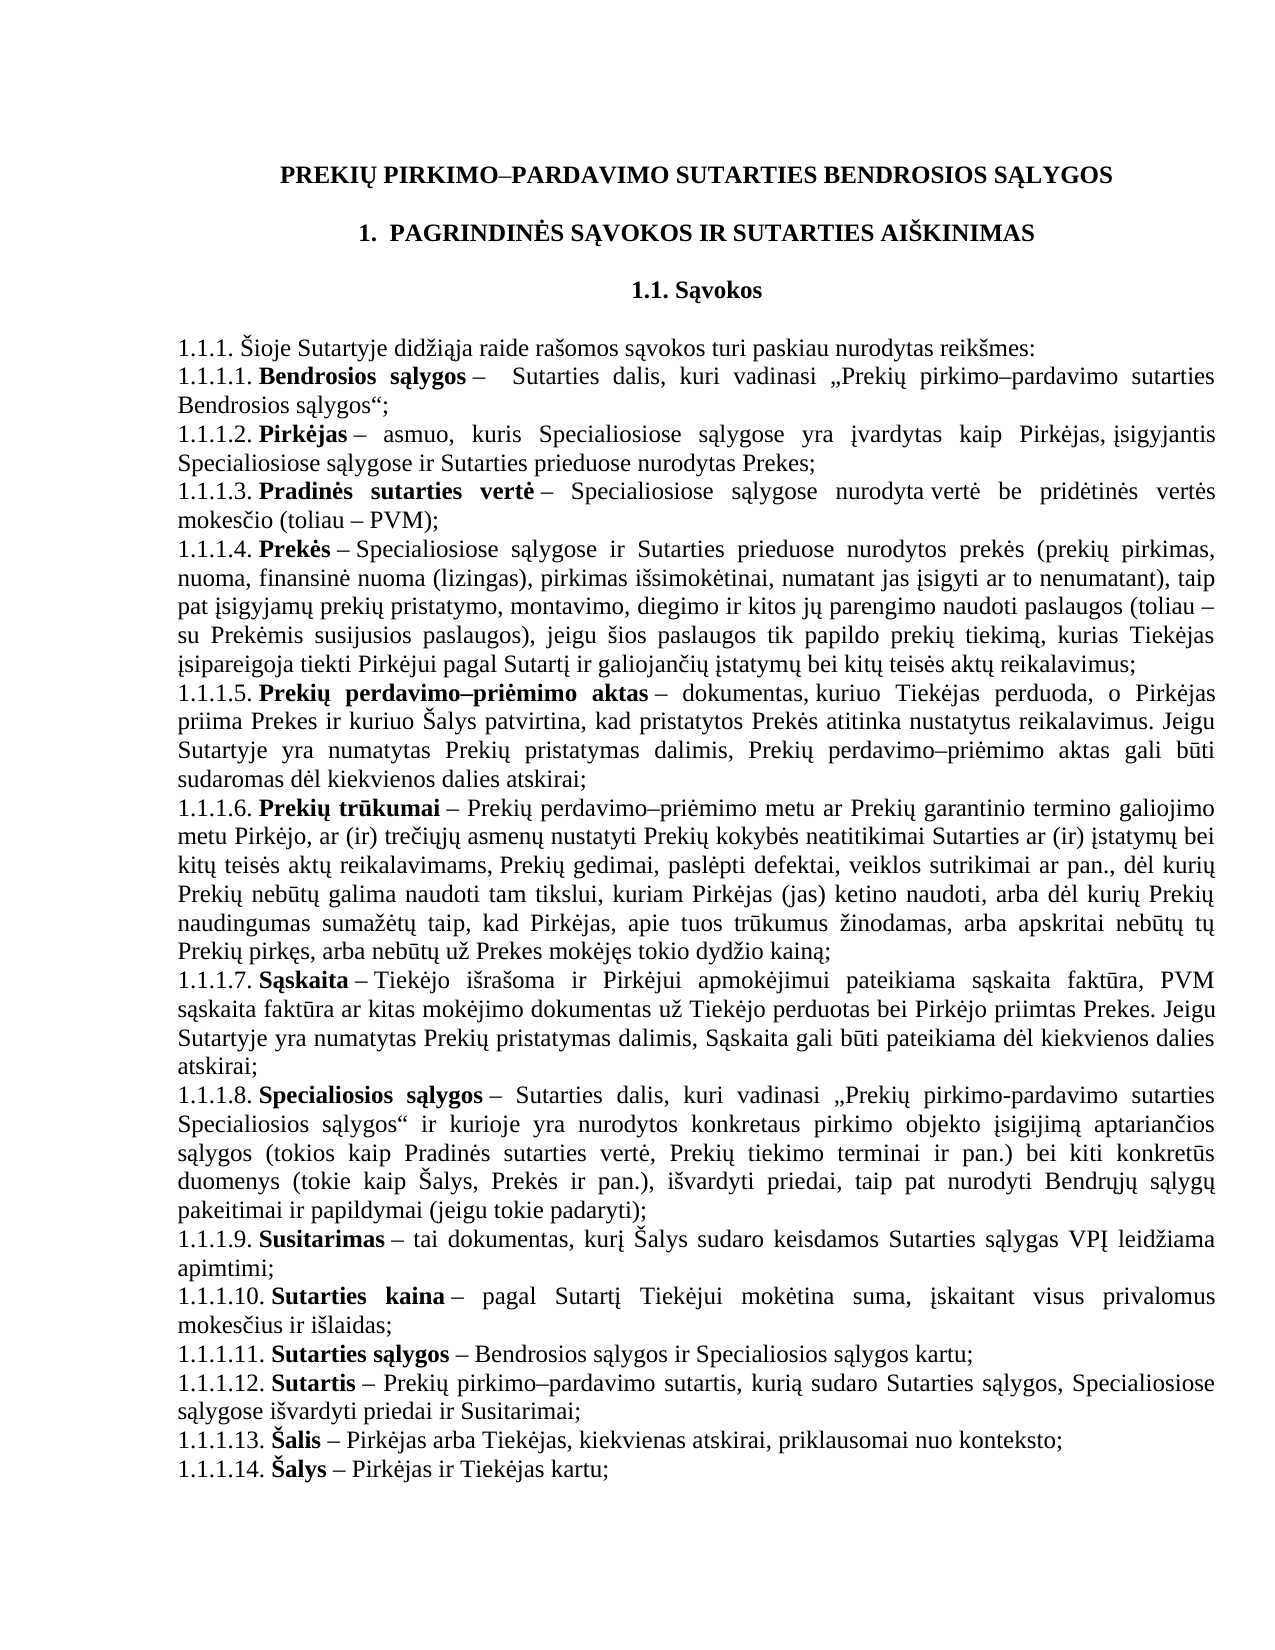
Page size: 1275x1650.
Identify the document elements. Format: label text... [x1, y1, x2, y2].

text 1.1.1.2. Pirkėjas – asmuo, kuris Specialiosiose sąlygose yra įvardytas kaip Pirkėjas, įsigyjantis Specialiosiose sąlygose ir Sutarties prieduose nurodytas Prekes; [177, 419, 1216, 476]
text 1.1.1.14. Šalys – Pirkėjas ir Tiekėjas kartu; [177, 1454, 1216, 1483]
text 1.1.1.7. Sąskaita – Tiekėjo išrašoma ir Pirkėjui apmokėjimui pateikiama sąskaita faktūra, PVM sąskaita faktūra ar kitas mokėjimo dokumentas už Tiekėjo perduotas bei Pirkėjo priimtas Prekes. Jeigu Sutartyje yra numatytas Prekių pristatymas dalimis, Sąskaita gali būti pateikiama dėl kiekvienos dalies atskirai; [177, 965, 1216, 1080]
text 1.1.1. Šioje Sutartyje didžiąja raide rašomos sąvokos turi paskiau nurodytas reikšmes: [177, 333, 1216, 361]
text 1.1.1.8. Specialiosios sąlygos – Sutarties dalis, kuri vadinasi „Prekių pirkimo-pardavimo sutarties Specialiosios sąlygos“ ir kurioje yra nurodytos konkretaus pirkimo objekto įsigijimą aptariančios sąlygos (tokios kaip Pradinės sutarties vertė, Prekių tiekimo terminai ir pan.) bei kiti konkretūs duomenys (tokie kaip Šalys, Prekės ir pan.), išvardyti priedai, taip pat nurodyti Bendrųjų sąlygų pakeitimai ir papildymai (jeigu tokie padaryti); [177, 1080, 1216, 1224]
text 1.1.1.13. Šalis – Pirkėjas arba Tiekėjas, kiekvienas atskirai, priklausomai nuo konteksto; [177, 1425, 1216, 1454]
text 1.1.1.12. Sutartis – Prekių pirkimo–pardavimo sutartis, kurią sudaro Sutarties sąlygos, Specialiosiose sąlygose išvardyti priedai ir Susitarimai; [177, 1368, 1216, 1425]
text 1.1.1.5. Prekių perdavimo–priėmimo aktas – dokumentas, kuriuo Tiekėjas perduoda, o Pirkėjas priima Prekes ir kuriuo Šalys patvirtina, kad pristatytos Prekės atitinka nustatytus reikalavimus. Jeigu Sutartyje yra numatytas Prekių pristatymas dalimis, Prekių perdavimo–priėmimo aktas gali būti sudaromas dėl kiekvienos dalies atskirai; [177, 678, 1216, 793]
text 1.1. Sąvokos [177, 275, 1216, 304]
text 1. PAGRINDINĖS SĄVOKOS IR SUTARTIES AIŠKINIMAS [177, 218, 1216, 246]
text PREKIŲ PIRKIMO–PARDAVIMO SUTARTIES BENDROSIOS SĄLYGOS [177, 160, 1216, 189]
text 1.1.1.4. Prekės – Specialiosiose sąlygose ir Sutarties prieduose nurodytos prekės (prekių pirkimas, nuoma, finansinė nuoma (lizingas), pirkimas išsimokėtinai, numatant jas įsigyti ar to nenumatant), taip pat įsigyjamų prekių pristatymo, montavimo, diegimo ir kitos jų parengimo naudoti paslaugos (toliau – su Prekėmis susijusios paslaugos), jeigu šios paslaugos tik papildo prekių tiekimą, kurias Tiekėjas įsipareigoja tiekti Pirkėjui pagal Sutartį ir galiojančių įstatymų bei kitų teisės aktų reikalavimus; [177, 534, 1216, 678]
text 1.1.1.11. Sutarties sąlygos – Bendrosios sąlygos ir Specialiosios sąlygos kartu; [177, 1339, 1216, 1368]
text 1.1.1.9. Susitarimas – tai dokumentas, kurį Šalys sudaro keisdamos Sutarties sąlygas VPĮ leidžiama apimtimi; [177, 1224, 1216, 1281]
text 1.1.1.1. Bendrosios sąlygos – Sutarties dalis, kuri vadinasi „Prekių pirkimo–pardavimo sutarties Bendrosios sąlygos“; [177, 361, 1216, 419]
text 1.1.1.3. Pradinės sutarties vertė – Specialiosiose sąlygose nurodyta vertė be pridėtinės vertės mokesčio (toliau – PVM); [177, 476, 1216, 534]
text 1.1.1.6. Prekių trūkumai – Prekių perdavimo–priėmimo metu ar Prekių garantinio termino galiojimo metu Pirkėjo, ar (ir) trečiųjų asmenų nustatyti Prekių kokybės neatitikimai Sutarties ar (ir) įstatymų bei kitų teisės aktų reikalavimams, Prekių gedimai, paslėpti defektai, veiklos sutrikimai ar pan., dėl kurių Prekių nebūtų galima naudoti tam tikslui, kuriam Pirkėjas (jas) ketino naudoti, arba dėl kurių Prekių naudingumas sumažėtų taip, kad Pirkėjas, apie tuos trūkumus žinodamas, arba apskritai nebūtų tų Prekių pirkęs, arba nebūtų už Prekes mokėjęs tokio dydžio kainą; [177, 793, 1216, 965]
text 1.1.1.10. Sutarties kaina – pagal Sutartį Tiekėjui mokėtina suma, įskaitant visus privalomus mokesčius ir išlaidas; [177, 1281, 1216, 1339]
